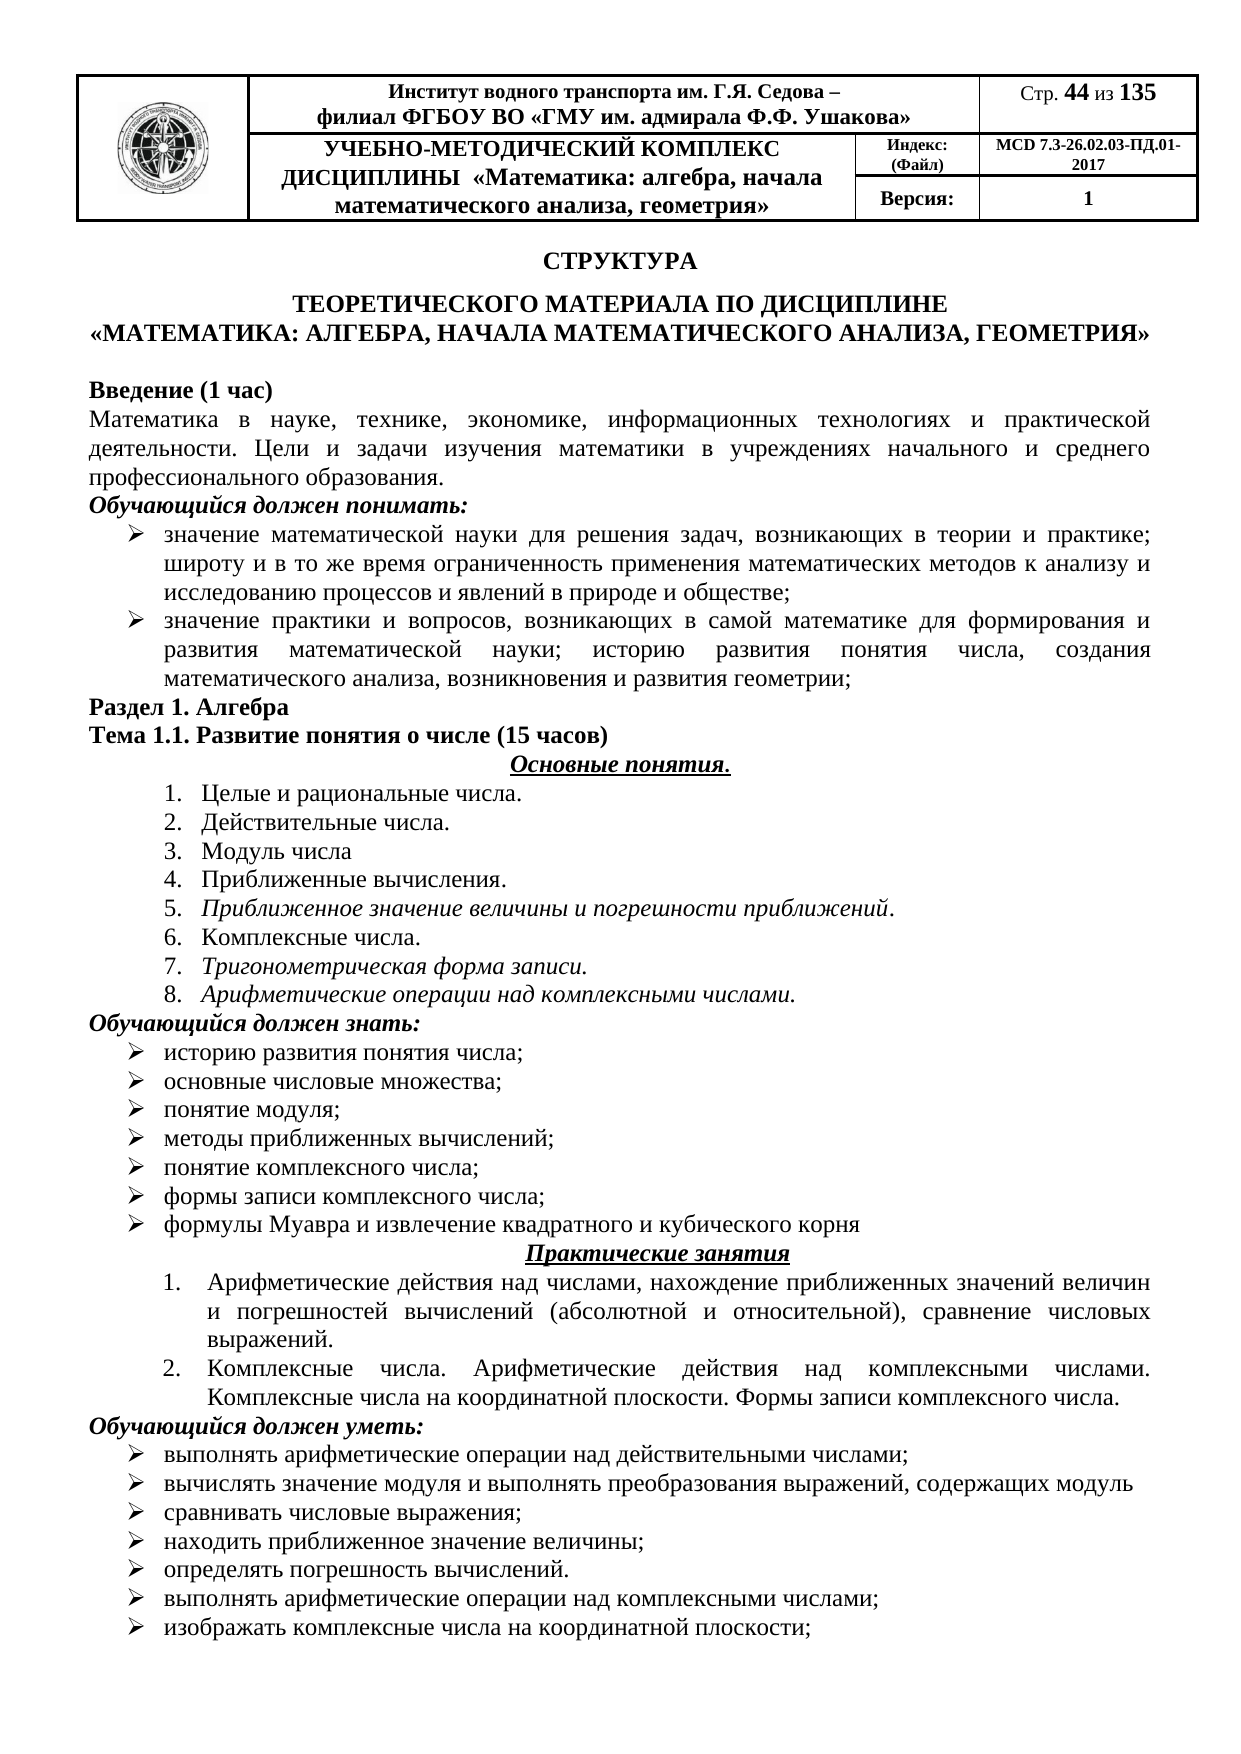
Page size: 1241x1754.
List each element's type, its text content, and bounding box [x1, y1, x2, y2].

text «Математика: алгебра, начала математического анализа, геометрия» [89, 318, 1152, 347]
list Действительные числа. [164, 807, 1152, 836]
text Обучающийся должен уметь: [89, 1411, 1152, 1439]
picture [117, 102, 209, 194]
list сравнивать числовые выражения; [126, 1497, 1152, 1526]
list Практические занятия [164, 1238, 1152, 1267]
text Теоретического материала по дисциплине [89, 289, 1152, 318]
list понятие комплексного числа; [126, 1152, 1152, 1181]
text Тема 1.1. Развитие понятия о числе (15 часов) [89, 721, 1152, 749]
list Комплексные числа. [164, 922, 1152, 951]
list определять погрешность вычислений. [126, 1554, 1152, 1583]
list Целые и рациональные числа. [164, 778, 1152, 807]
list Приближенное значение величины и погрешности приближений. [164, 893, 1152, 922]
list формы записи комплексного числа; [126, 1181, 1152, 1209]
list методы приближенных вычислений; [126, 1123, 1152, 1152]
text Обучающийся должен знать: [89, 1008, 1152, 1037]
list историю развития понятия числа; [126, 1037, 1152, 1066]
list Арифметические действия над числами, нахождение приближенных значений величин и погрешностей вычислений (абсолютной и относительной), сравнение числовых выражений. [162, 1267, 1152, 1353]
text Раздел 1. Алгебра [89, 692, 1152, 721]
list формулы Муавра и извлечение квадратного и кубического корня [126, 1209, 1152, 1238]
list понятие модуля; [126, 1094, 1152, 1123]
text Обучающийся должен понимать: [89, 491, 1152, 519]
text Введение (1 час) [89, 376, 1152, 404]
text Математика в науке, технике, экономике, информационных технологиях и практической деятельности. Цели и задачи изучения математики в учреждениях начального и среднего профессионального образования. [89, 404, 1152, 491]
list выполнять арифметические операции над действительными числами; [126, 1439, 1152, 1468]
list Тригонометрическая форма записи. [164, 951, 1152, 979]
list основные числовые множества; [126, 1066, 1152, 1094]
list изображать комплексные числа на координатной плоскости; [126, 1612, 1152, 1641]
list находить приближенное значение величины; [126, 1526, 1152, 1554]
list вычислять значение модуля и выполнять преобразования выражений, содержащих модуль [126, 1468, 1152, 1497]
list Арифметические операции над комплексными числами. [164, 979, 1152, 1008]
list Модуль числа [164, 836, 1152, 864]
list значение практики и вопросов, возникающих в самой математике для формирования и развития математической науки; историю развития понятия числа, создания математического анализа, возникновения и развития геометрии; [126, 606, 1152, 692]
list выполнять арифметические операции над комплексными числами; [126, 1583, 1152, 1612]
text Основные понятия. [89, 749, 1152, 778]
list Комплексные числа. Арифметические действия над комплексными числами. Комплексные числа на координатной плоскости. Формы записи комплексного числа. [162, 1353, 1152, 1411]
text Структура [89, 246, 1152, 275]
list значение математической науки для решения задач, возникающих в теории и практике; широту и в то же время ограниченность применения математических методов к анализу и исследованию процессов и явлений в природе и обществе; [126, 519, 1152, 606]
list Приближенные вычисления. [164, 864, 1152, 893]
